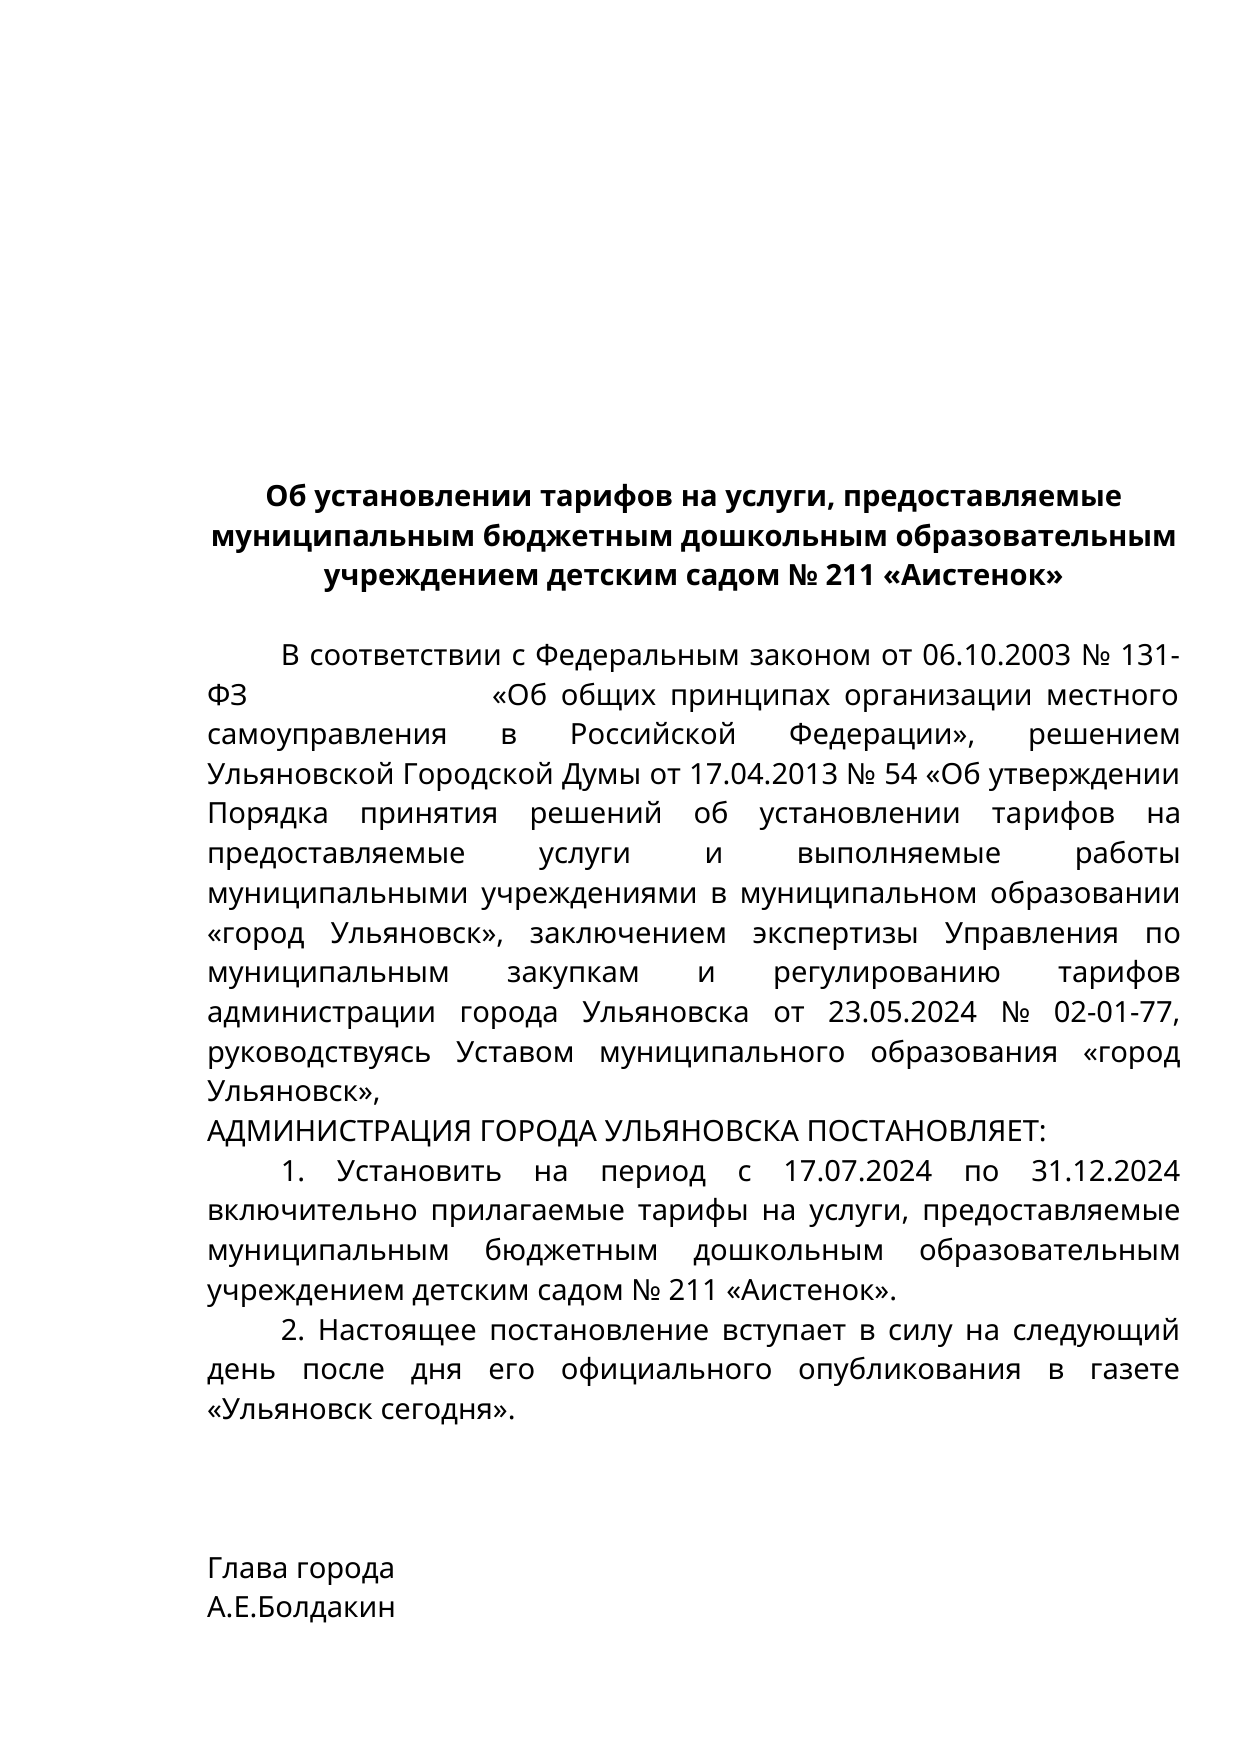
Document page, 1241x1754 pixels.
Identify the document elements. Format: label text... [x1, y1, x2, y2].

text 1. Установить на период с 17.07.2024 по 31.12.2024 включительно прилагаемые тарифы на услуги, предоставляемые муниципальным бюджетным дошкольным образовательным учреждением детским садом № 211 «Аистенок». [207, 1150, 1181, 1309]
text АДМИНИСТРАЦИЯ ГОРОДА УЛЬЯНОВСКА ПОСТАНОВЛЯЕТ: [207, 1110, 1181, 1150]
text 2. Настоящее постановление вступает в силу на следующий день после дня его официального опубликования в газете «Ульяновск сегодня». [207, 1309, 1181, 1428]
text Глава города А.Е.Болдакин [207, 1547, 1181, 1626]
text учреждением детским садом № 211 «Аистенок» [207, 555, 1181, 594]
text В соответствии с Федеральным законом от 06.10.2003 № 131-ФЗ «Об общих принципах организации местного самоуправления в Российской Федерации», решением Ульяновской Городской Думы от 17.04.2013 № 54 «Об утверждении Порядка принятия решений об установлении тарифов на предоставляемые услуги и выполняемые работы муниципальными учреждениями в муниципальном образовании «город Ульяновск», заключением экспертизы Управления по муниципальным закупкам и регулированию тарифов администрации города Ульяновска от 23.05.2024 № 02-01-77, руководствуясь Уставом муниципального образования «город Ульяновск», [207, 634, 1181, 1110]
text муниципальным бюджетным дошкольным образовательным [207, 515, 1181, 555]
text Об установлении тарифов на услуги, предоставляемые [207, 475, 1181, 515]
